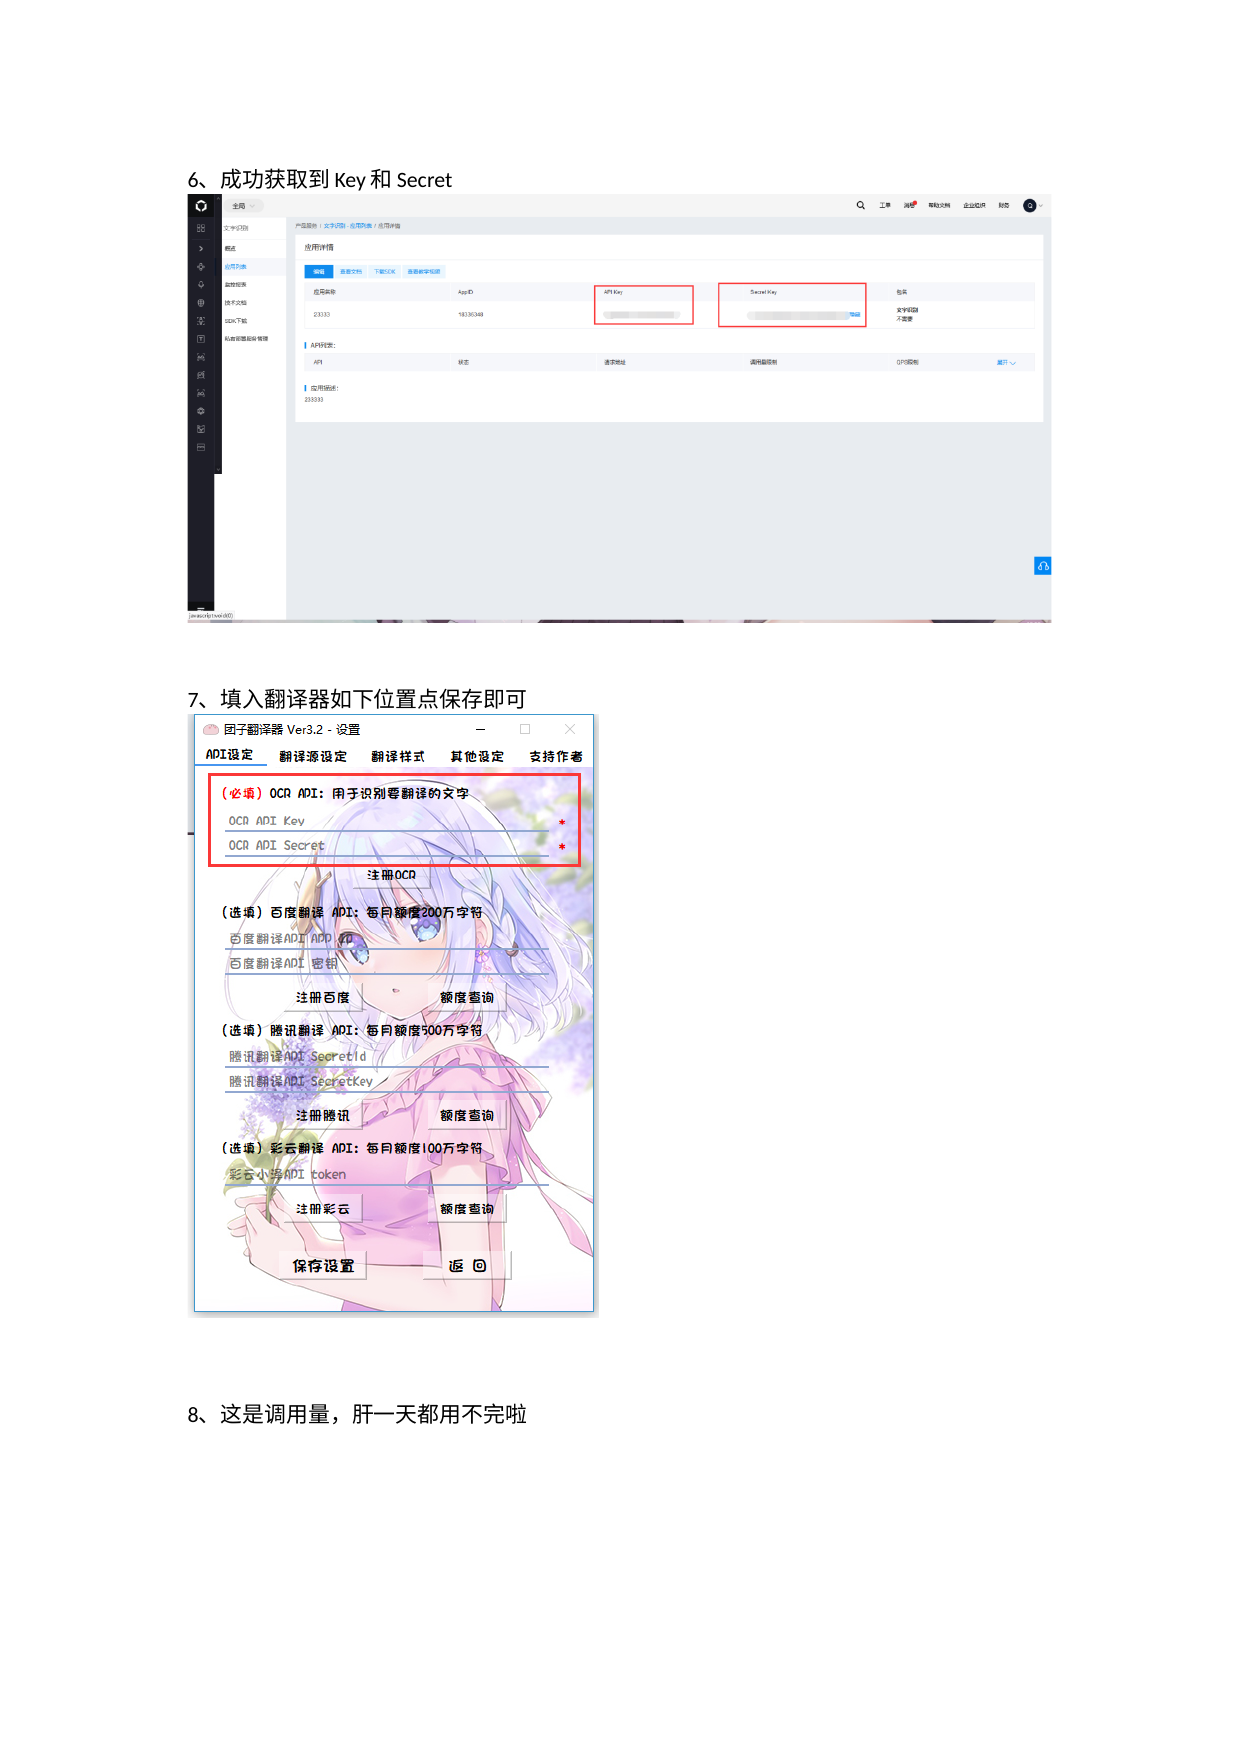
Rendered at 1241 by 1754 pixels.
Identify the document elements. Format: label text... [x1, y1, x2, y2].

text 6、成功获取到Key和Secret [187, 162, 1053, 194]
picture [187, 714, 599, 1318]
text 7、填入翻译器如下位置点保存即可 [187, 682, 1053, 714]
picture [187, 194, 1052, 623]
text 8、这是调用量，肝一天都用不完啦 [187, 1397, 1053, 1429]
